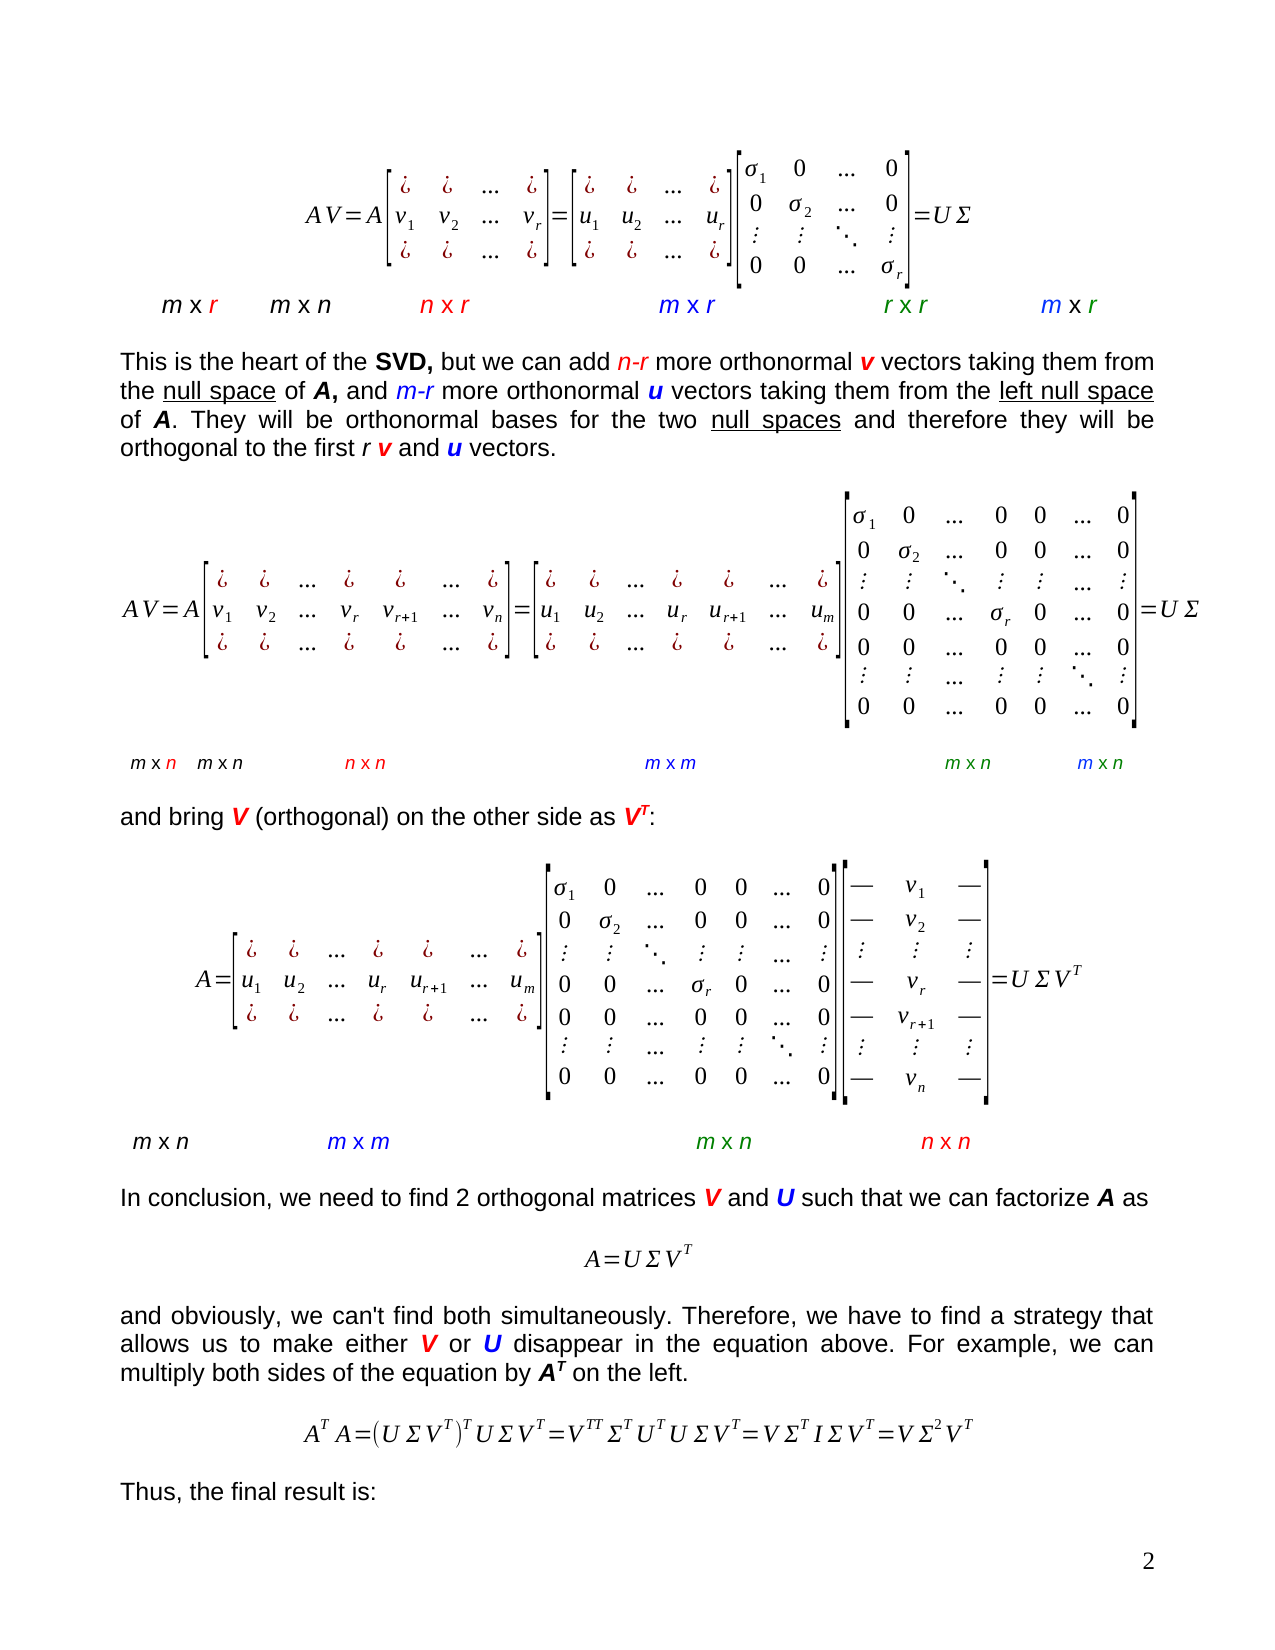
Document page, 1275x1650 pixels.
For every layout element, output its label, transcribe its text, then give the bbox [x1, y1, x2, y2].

text and bring V (orthogonal) on the other side as VT: [120, 802, 1155, 831]
text m x r m x n n x r m x r r x r m x r [120, 289, 1155, 318]
text Thus, the final result is: [120, 1477, 1155, 1506]
text and obviously, we can't find both simultaneously. Therefore, we have to find a strategy that allows us to make either V or U disappear in the equation above. For example, we can multiply both sides of the equation by AT on the left. [120, 1301, 1155, 1387]
text m x n m x n n x n m x m m x n m x n [120, 751, 1155, 773]
text In conclusion, we need to find 2 orthogonal matrices V and U such that we can factorize A as [120, 1183, 1155, 1212]
text This is the heart of the SVD, but we can add n-r more orthonormal v vectors taking them from the null space of A, and m-r more orthonormal u vectors taking them from the left null space of A. They will be orthonormal bases for the two null spaces and therefore they will be orthogonal to the first r v and u vectors. [120, 347, 1155, 462]
text m x n m x m m x n n x n [120, 1128, 1155, 1154]
